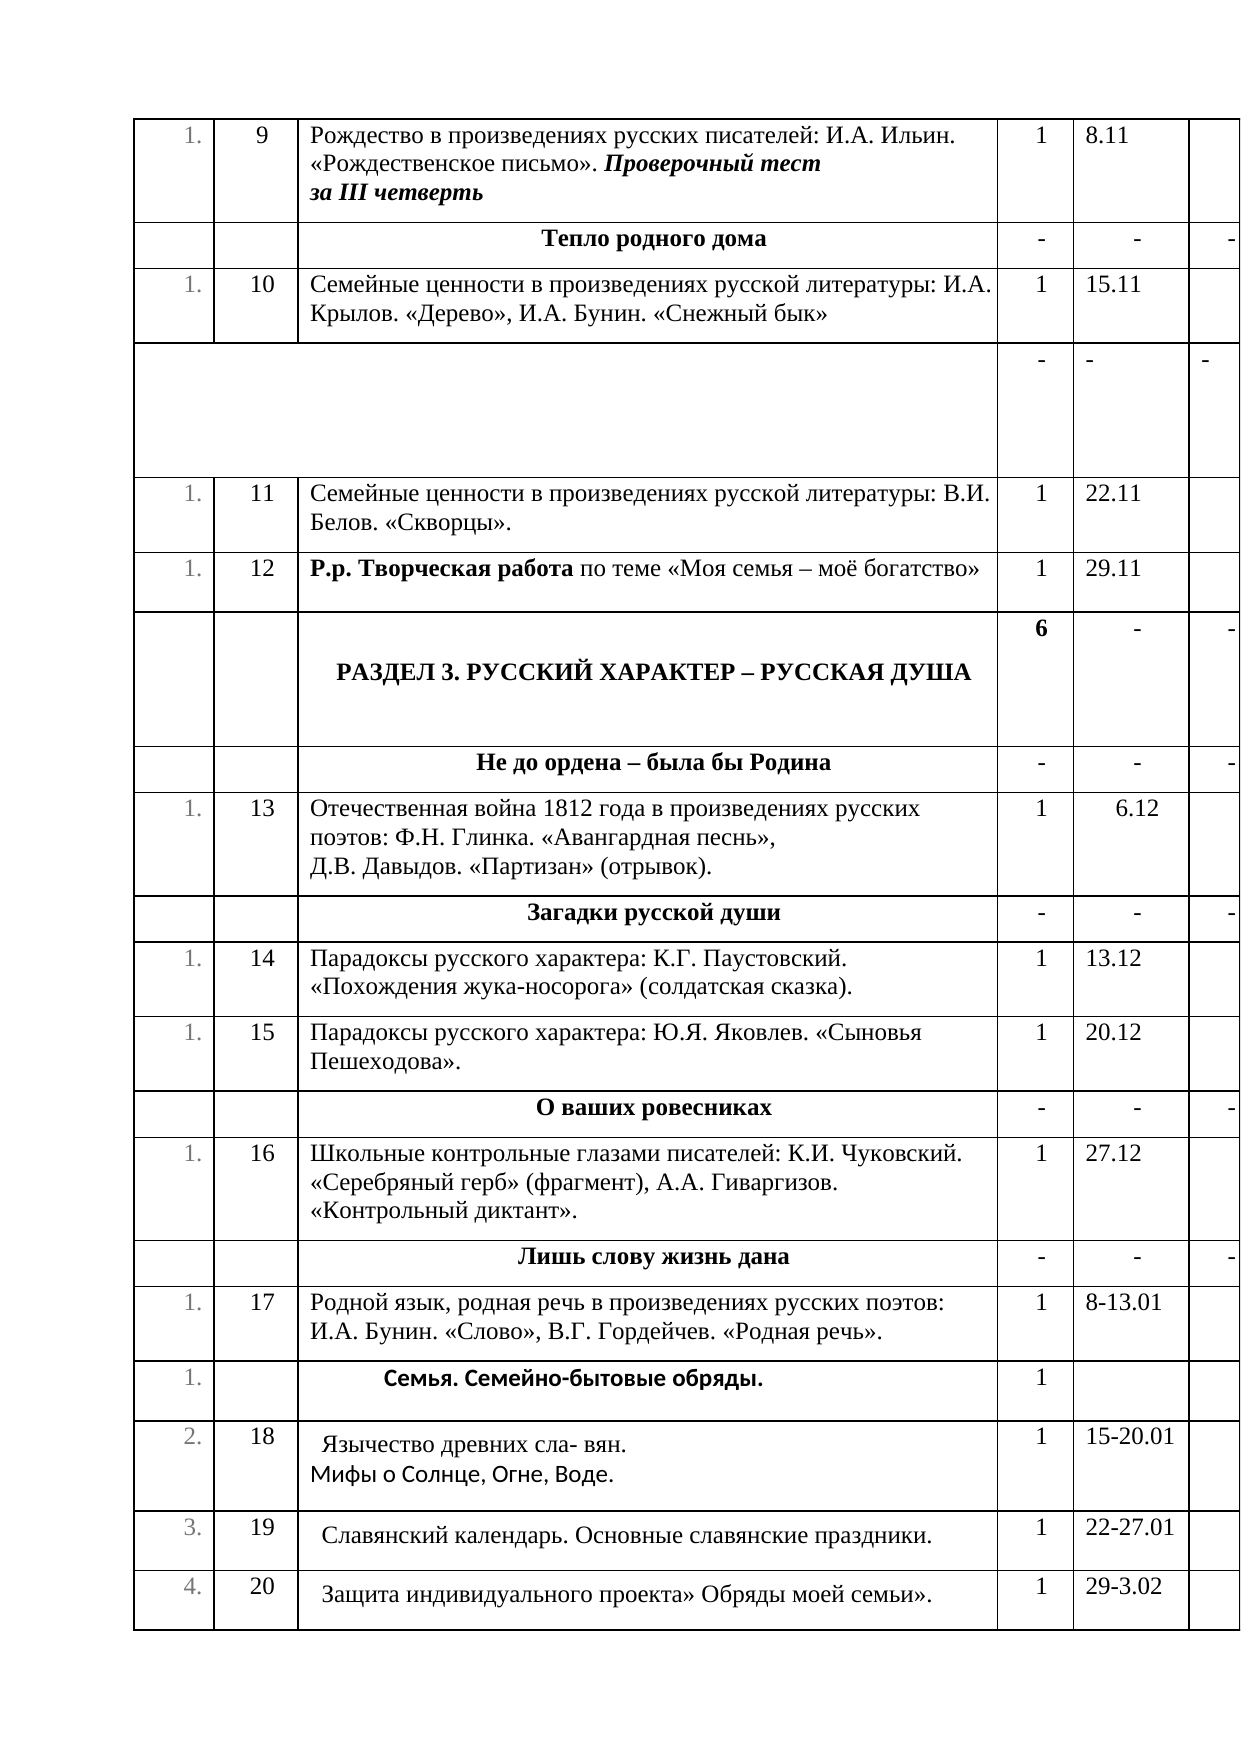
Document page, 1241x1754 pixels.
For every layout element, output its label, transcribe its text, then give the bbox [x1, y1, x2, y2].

table_cell - [1074, 747, 1188, 792]
table_cell [215, 1362, 297, 1420]
table_cell Родной язык, родная речь в произведениях русских поэтов: И.А. Бунин. «Слово», В.Г. Гордейчев. «Родная речь». [299, 1287, 997, 1360]
table_cell - [998, 1241, 1073, 1286]
table_cell [215, 1092, 297, 1136]
table_cell [135, 1241, 213, 1286]
table_cell 1 [998, 1422, 1073, 1510]
table_cell 8-13.01 [1074, 1287, 1188, 1360]
table_cell Школьные контрольные глазами писателей: К.И. Чуковский. «Серебряный герб» (фрагмент), А.А. Гиваргизов. «Контрольный диктант». [299, 1138, 997, 1240]
table_cell 27.12 [1074, 1138, 1188, 1240]
table_cell Не до ордена – была бы Родина [299, 747, 997, 792]
table_cell [1190, 1571, 1239, 1629]
table_cell 1 [998, 478, 1073, 552]
table_cell - [1190, 747, 1239, 792]
table_cell 17 [215, 1287, 297, 1360]
table_cell [135, 1362, 213, 1420]
table_cell - [1074, 1241, 1188, 1286]
table_cell Славянский календарь. Основные славянские праздники. [299, 1512, 997, 1570]
table_cell 10 [215, 269, 297, 342]
table_cell 1 [998, 120, 1073, 222]
table_cell Рождество в произведениях русских писателей: И.А. Ильин. «Рождественское письмо». Проверочный тест за III четверть [299, 120, 997, 222]
table_cell Тепло родного дома [299, 223, 997, 267]
table_cell [135, 1287, 213, 1360]
table_cell [215, 613, 297, 746]
table_cell 15-20.01 [1074, 1422, 1188, 1510]
table_cell [135, 897, 213, 941]
table_cell [135, 747, 213, 792]
table_cell - [1074, 897, 1188, 941]
table_cell - [1074, 344, 1188, 477]
table_cell - [998, 897, 1073, 941]
table_cell 29-3.02 [1074, 1571, 1188, 1629]
table_cell 19 [215, 1512, 297, 1570]
table_cell Парадоксы русского характера: Ю.Я. Яковлев. «Сыновья Пешеходова». [299, 1017, 997, 1090]
table_cell 1 [998, 1512, 1073, 1570]
table_cell [1190, 1017, 1239, 1090]
table_cell 1 [998, 1362, 1073, 1420]
table_cell 22-27.01 [1074, 1512, 1188, 1570]
table_cell 1 [998, 793, 1073, 895]
table_cell Семейные ценности в произведениях русской литературы: И.А. Крылов. «Дерево», И.А. Бунин. «Снежный бык» [299, 269, 997, 342]
table_cell [1190, 943, 1239, 1016]
table_cell [215, 223, 297, 267]
table_cell 11 [215, 478, 297, 552]
table_cell [135, 223, 213, 267]
table_cell [135, 793, 213, 895]
table_cell [1190, 793, 1239, 895]
table_cell - [1190, 1241, 1239, 1286]
table_cell - [1190, 223, 1239, 267]
table_cell Защита индивидуального проекта» Обряды моей семьи». [299, 1571, 997, 1629]
table_cell 1 [998, 1571, 1073, 1629]
table_cell 15.11 [1074, 269, 1188, 342]
table_cell Семья. Семейно-бытовые обряды. [299, 1362, 997, 1420]
table_cell [215, 897, 297, 941]
table_cell 9 [215, 120, 297, 222]
table_cell [1190, 478, 1239, 552]
table_cell 1 [998, 943, 1073, 1016]
table_cell [135, 1092, 213, 1136]
table_cell - [998, 747, 1073, 792]
table_cell - [1074, 613, 1188, 746]
table_cell [135, 1422, 213, 1510]
table_cell - [1190, 613, 1239, 746]
table_cell - [998, 223, 1073, 267]
table_cell - [998, 1092, 1073, 1136]
table_cell 1 [998, 269, 1073, 342]
table_cell - [1074, 1092, 1188, 1136]
table_cell [135, 344, 997, 477]
table_cell 1 [998, 1017, 1073, 1090]
table_cell - [1190, 344, 1239, 477]
table_cell [1190, 1512, 1239, 1570]
table_cell [1190, 553, 1239, 611]
table_cell 6.12 [1074, 793, 1188, 895]
table_cell Отечественная война 1812 года в произведениях русских поэтов: Ф.Н. Глинка. «Авангардная песнь», Д.В. Давыдов. «Партизан» (отрывок). [299, 793, 997, 895]
table_cell 22.11 [1074, 478, 1188, 552]
table_cell [135, 478, 213, 552]
table_cell РАЗДЕЛ 3. РУССКИЙ ХАРАКТЕР – РУССКАЯ ДУША [299, 613, 997, 746]
table_cell 20.12 [1074, 1017, 1188, 1090]
table_cell [1190, 1362, 1239, 1420]
table_cell [1190, 120, 1239, 222]
table_cell - [1074, 223, 1188, 267]
table_cell [1190, 1287, 1239, 1360]
table_cell 13 [215, 793, 297, 895]
table_cell [1190, 1422, 1239, 1510]
table_cell Семейные ценности в произведениях русской литературы: В.И. Белов. «Скворцы». [299, 478, 997, 552]
table_cell [135, 269, 213, 342]
table_cell - [1190, 1092, 1239, 1136]
table_cell 6 [998, 613, 1073, 746]
table_cell - [998, 344, 1073, 477]
table_cell [135, 613, 213, 746]
table_cell О ваших ровесниках [299, 1092, 997, 1136]
table_cell 1 [998, 553, 1073, 611]
table_cell [135, 943, 213, 1016]
table_cell [1074, 1362, 1188, 1420]
table_cell 8.11 [1074, 120, 1188, 222]
table_cell 16 [215, 1138, 297, 1240]
table_cell Язычество древних сла- вян. Мифы о Солнце, Огне, Воде. [299, 1422, 997, 1510]
table_cell 1 [998, 1138, 1073, 1240]
table_cell [135, 120, 213, 222]
table_cell 29.11 [1074, 553, 1188, 611]
table_cell Загадки русской души [299, 897, 997, 941]
table_cell [1190, 269, 1239, 342]
table_cell 18 [215, 1422, 297, 1510]
table_cell 14 [215, 943, 297, 1016]
table_cell [215, 747, 297, 792]
table_cell [135, 1017, 213, 1090]
table_cell [135, 1571, 213, 1629]
table_cell [135, 553, 213, 611]
table_cell 20 [215, 1571, 297, 1629]
table_cell Лишь слову жизнь дана [299, 1241, 997, 1286]
table_cell 13.12 [1074, 943, 1188, 1016]
table_cell 12 [215, 553, 297, 611]
table_cell 1 [998, 1287, 1073, 1360]
table_cell [135, 1512, 213, 1570]
table_cell [1190, 1138, 1239, 1240]
table_cell Парадоксы русского характера: К.Г. Паустовский. «Похождения жука-носорога» (солдатская сказка). [299, 943, 997, 1016]
table_cell Р.р. Творческая работа по теме «Моя семья – моё богатство» [299, 553, 997, 611]
table_cell - [1190, 897, 1239, 941]
table_cell 15 [215, 1017, 297, 1090]
table_cell [215, 1241, 297, 1286]
table_cell [135, 1138, 213, 1240]
